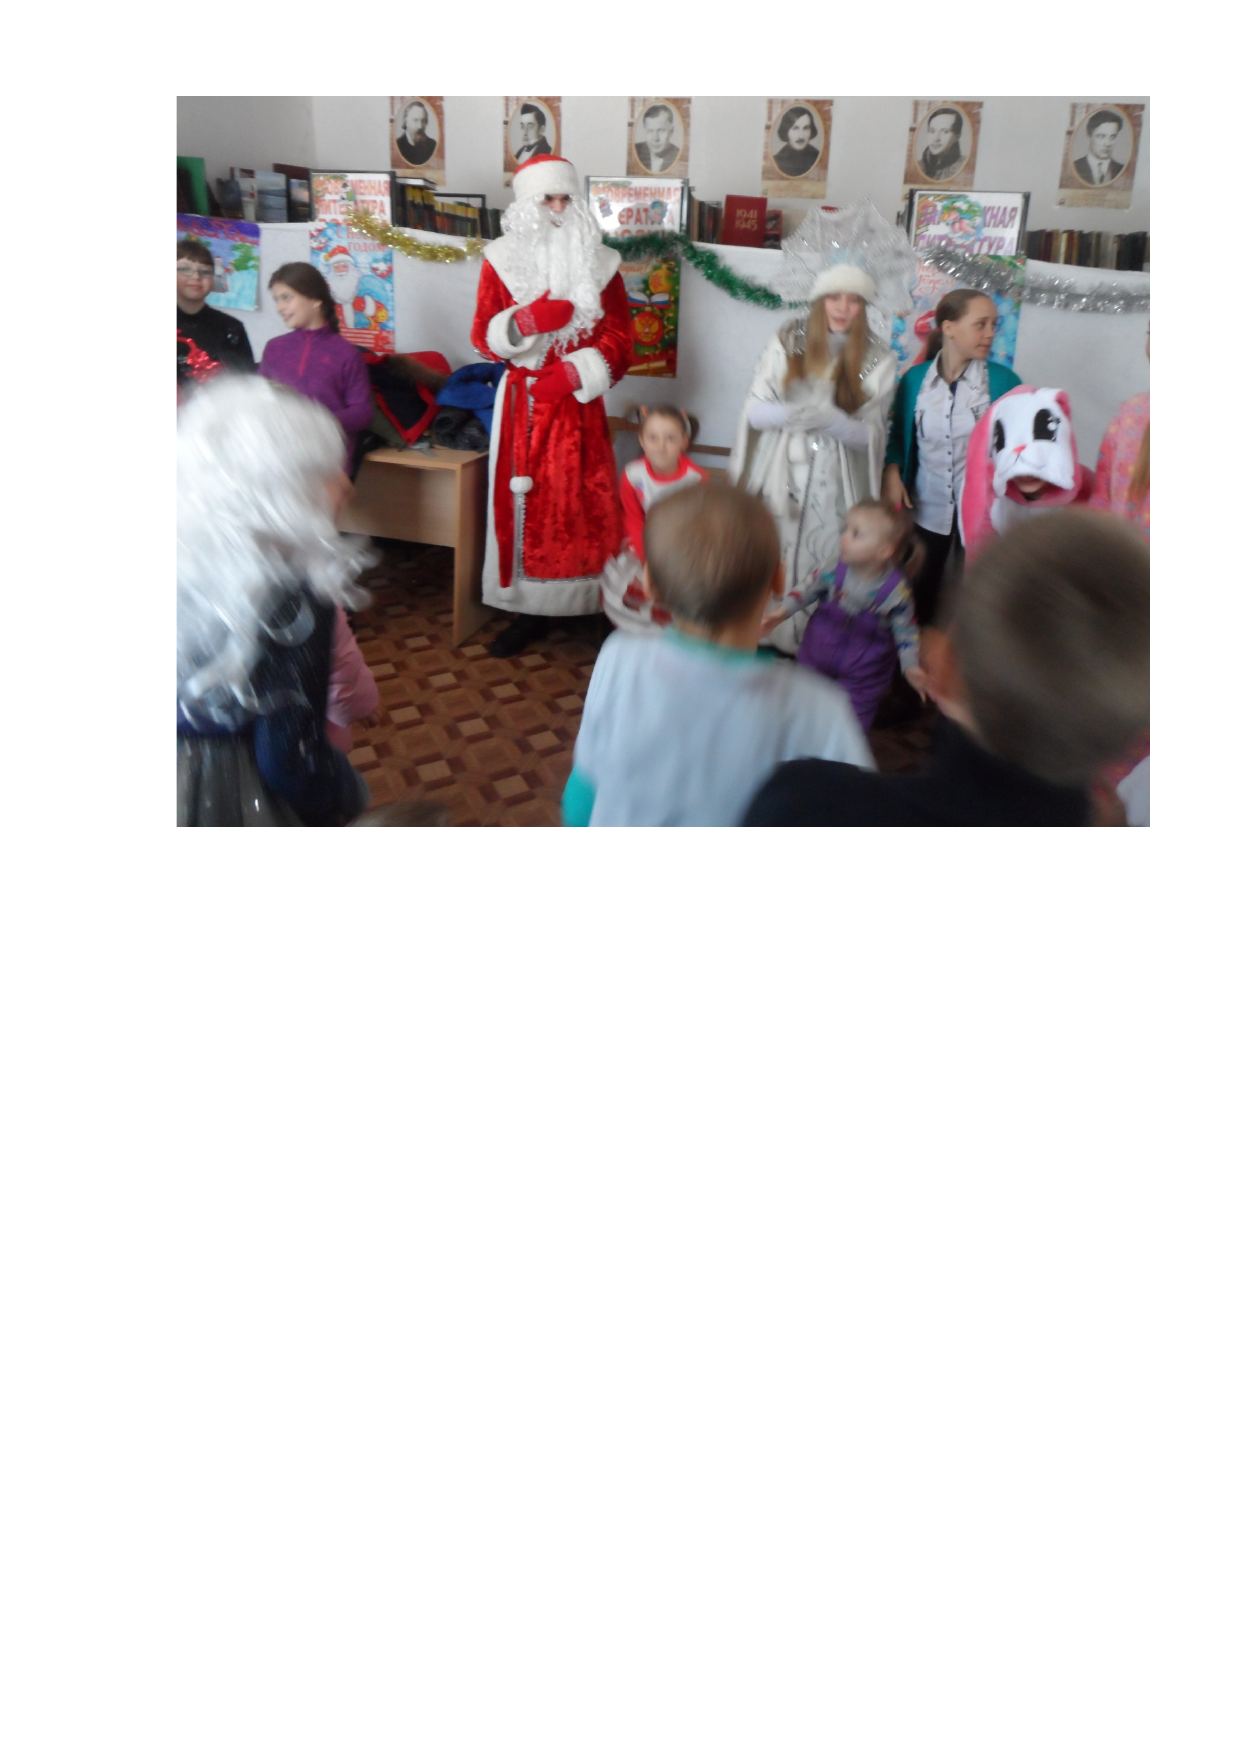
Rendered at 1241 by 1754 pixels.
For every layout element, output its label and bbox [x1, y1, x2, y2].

picture [176, 96, 1150, 827]
